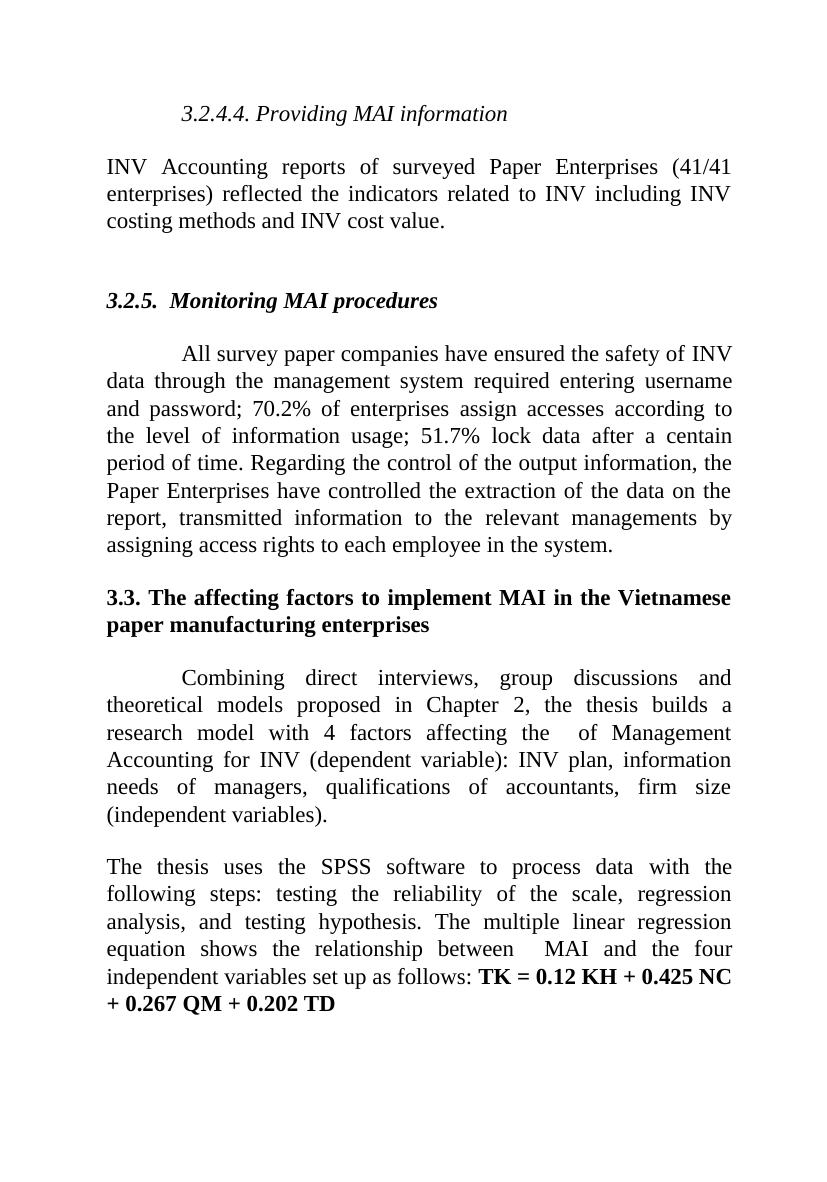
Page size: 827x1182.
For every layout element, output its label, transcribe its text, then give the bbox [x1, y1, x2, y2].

text 3.2.5. Monitoring MAI procedures [106, 287, 732, 314]
text 3.2.4.4. Providing MAI information [106, 100, 732, 127]
text 3.3. The affecting factors to implement MAI in the Vietnamese paper manufacturing enterprises [106, 584, 732, 638]
text All survey paper companies have ensured the safety of INV data through the management system required entering username and password; 70.2% of enterprises assign accesses according to the level of information usage; 51.7% lock data after a centain period of time. Regarding the control of the output information, the Paper Enterprises have controlled the extraction of the data on the report, transmitted information to the relevant managements by assigning access rights to each employee in the system. [106, 340, 732, 558]
text The thesis uses the SPSS software to process data with the following steps: testing the reliability of the scale, regression analysis, and testing hypothesis. The multiple linear regression equation shows the relationship between MAI and the four independent variables set up as follows: TK = 0.12 KH + 0.425 NC + 0.267 QM + 0.202 TD [106, 853, 732, 1016]
text INV Accounting reports of surveyed Paper Enterprises (41/41 enterprises) reflected the indicators related to INV including INV costing methods and INV cost value. [106, 153, 732, 234]
text Combining direct interviews, group discussions and theoretical models proposed in Chapter 2, the thesis builds a research model with 4 factors affecting the of Management Accounting for INV (dependent variable): INV plan, information needs of managers, qualifications of accountants, firm size (independent variables). [106, 664, 732, 827]
